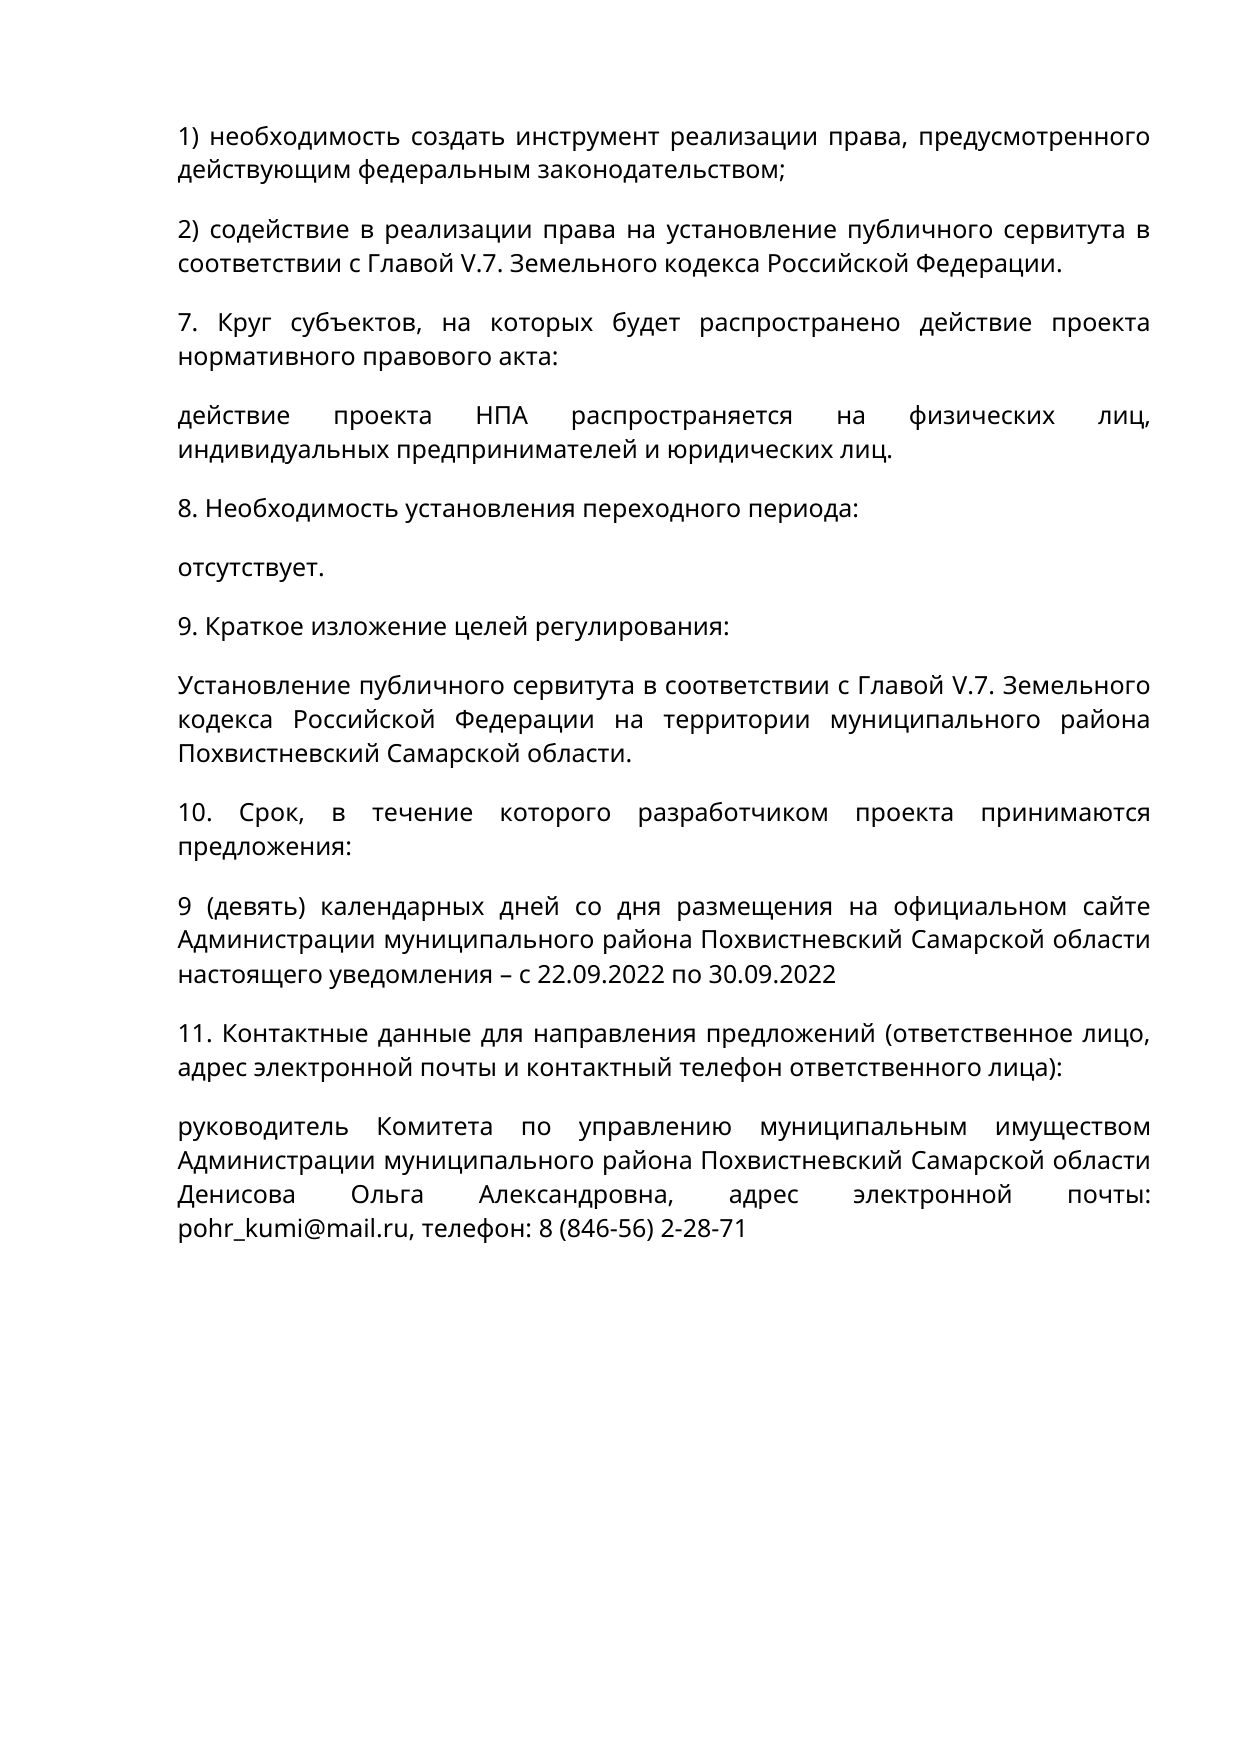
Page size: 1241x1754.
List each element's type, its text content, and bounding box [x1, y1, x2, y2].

text 8. Необходимость установления переходного периода: [177, 491, 1152, 525]
text 2) содействие в реализации права на установление публичного сервитута в соответствии с Главой V.7. Земельного кодекса Российской Федерации. [177, 211, 1152, 279]
text действие проекта НПА распространяется на физических лиц, индивидуальных предпринимателей и юридических лиц. [177, 397, 1152, 466]
text 9 (девять) календарных дней со дня размещения на официальном сайте Администрации муниципального района Похвистневский Самарской области настоящего уведомления – с 22.09.2022 по 30.09.2022 [177, 888, 1152, 990]
text Установление публичного сервитута в соответствии с Главой V.7. Земельного кодекса Российской Федерации на территории муниципального района Похвистневский Самарской области. [177, 668, 1152, 770]
text 7. Круг субъектов, на которых будет распространено действие проекта нормативного правового акта: [177, 304, 1152, 372]
text 1) необходимость создать инструмент реализации права, предусмотренного действующим федеральным законодательством; [177, 118, 1152, 186]
text 9. Краткое изложение целей регулирования: [177, 609, 1152, 643]
text руководитель Комитета по управлению муниципальным имуществом Администрации муниципального района Похвистневский Самарской области Денисова Ольга Александровна, адрес электронной почты: pohr_kumi@mail.ru, телефон: 8 (846-56) 2-28-71 [177, 1108, 1152, 1245]
text отсутствует. [177, 550, 1152, 584]
text 10. Срок, в течение которого разработчиком проекта принимаются предложения: [177, 795, 1152, 863]
text 11. Контактные данные для направления предложений (ответственное лицо, адрес электронной почты и контактный телефон ответственного лица): [177, 1015, 1152, 1083]
